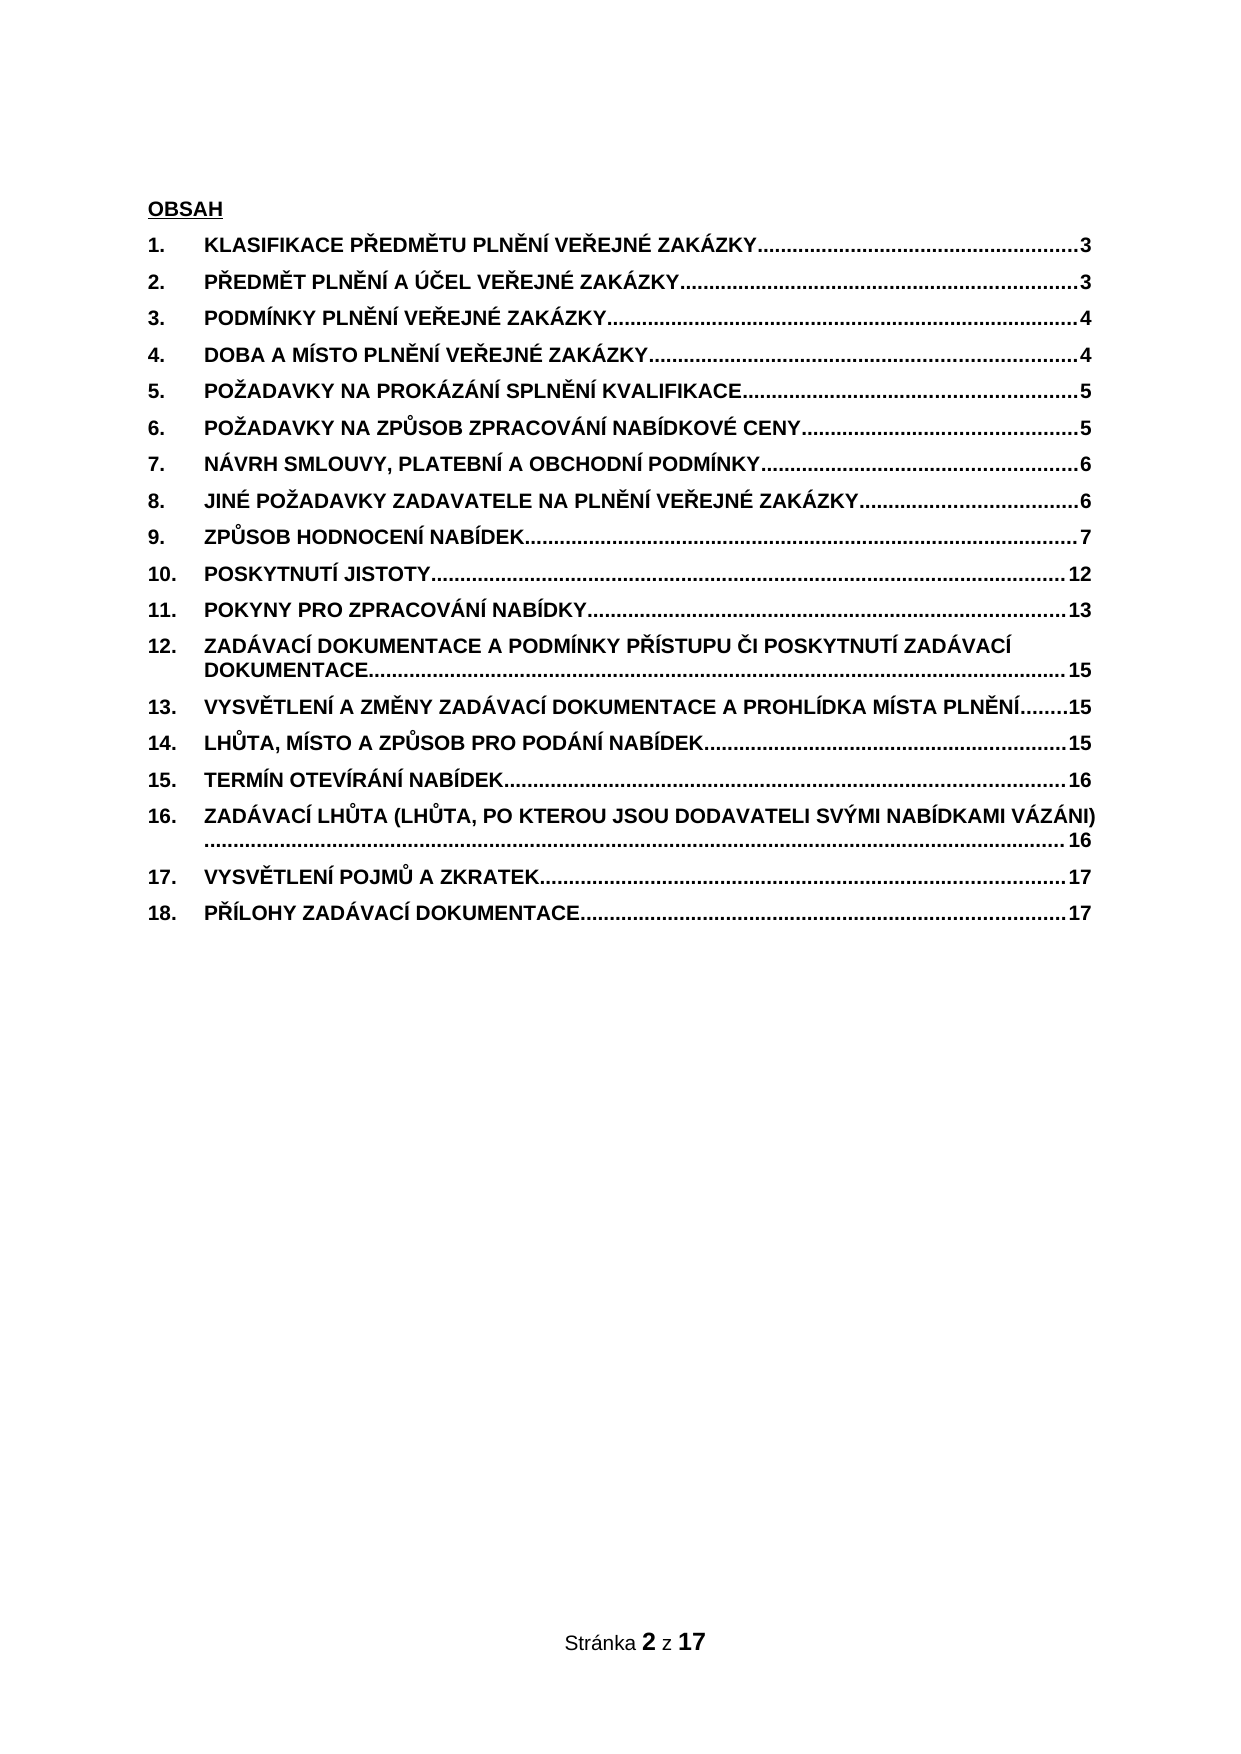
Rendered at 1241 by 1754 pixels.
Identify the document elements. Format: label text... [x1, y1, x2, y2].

text 12. zadávací dokumentace a podmínky přístupu či poskytnutí zadávací dokumentace 15 [148, 634, 1122, 682]
text 7. NÁVRH SMLOUVY, platební a Obchodní podmínky 6 [148, 452, 1122, 476]
text 4. Doba a místo plnění veřejné zakázky 4 [148, 343, 1122, 367]
text 13. vysvětlení a změny zadávací dokumentace a prohlídka místa plnění 15 [148, 695, 1122, 719]
text OBSAH [148, 192, 1122, 221]
text 14. Lhůta, místo a způsob pro podání nabídek 15 [148, 731, 1122, 755]
text 3. Podmínky plnění veřejné zakázky 4 [148, 306, 1122, 330]
text 8. Jiné požadavky zadavatele na plnění veřejné zakázky 6 [148, 488, 1122, 512]
text 9. Způsob hodnocení nabídek 7 [148, 525, 1122, 549]
text 5. POŽADAVKY NA PROKÁZÁNÍ SPLNĚNÍ KVALIFIKACE 5 [148, 379, 1122, 403]
text 1. Klasifikace předmětu plnění veřejné zakázky 3 [148, 233, 1122, 257]
text 6. požadavky na Způsob zpracování nabídkové ceny 5 [148, 416, 1122, 439]
text 18. PŘÍLOHY zadávací dokumentace 17 [148, 901, 1122, 925]
text 10. POskytnuTí jistoty 12 [148, 561, 1122, 585]
text 2. Předmět plnění a účel veřejné zakázky 3 [148, 270, 1122, 294]
text 17. Vysvětlení pojmů a zkratek 17 [148, 864, 1122, 888]
text 16. Zadávací lhůta (lhůta, po kterou jsou dodavateli svými nabídkami vázáni) 16 [148, 804, 1122, 852]
text 15. Termín otevírání nabídek 16 [148, 768, 1122, 792]
text 11. Pokyny pro zpracování nabídky 13 [148, 598, 1122, 622]
